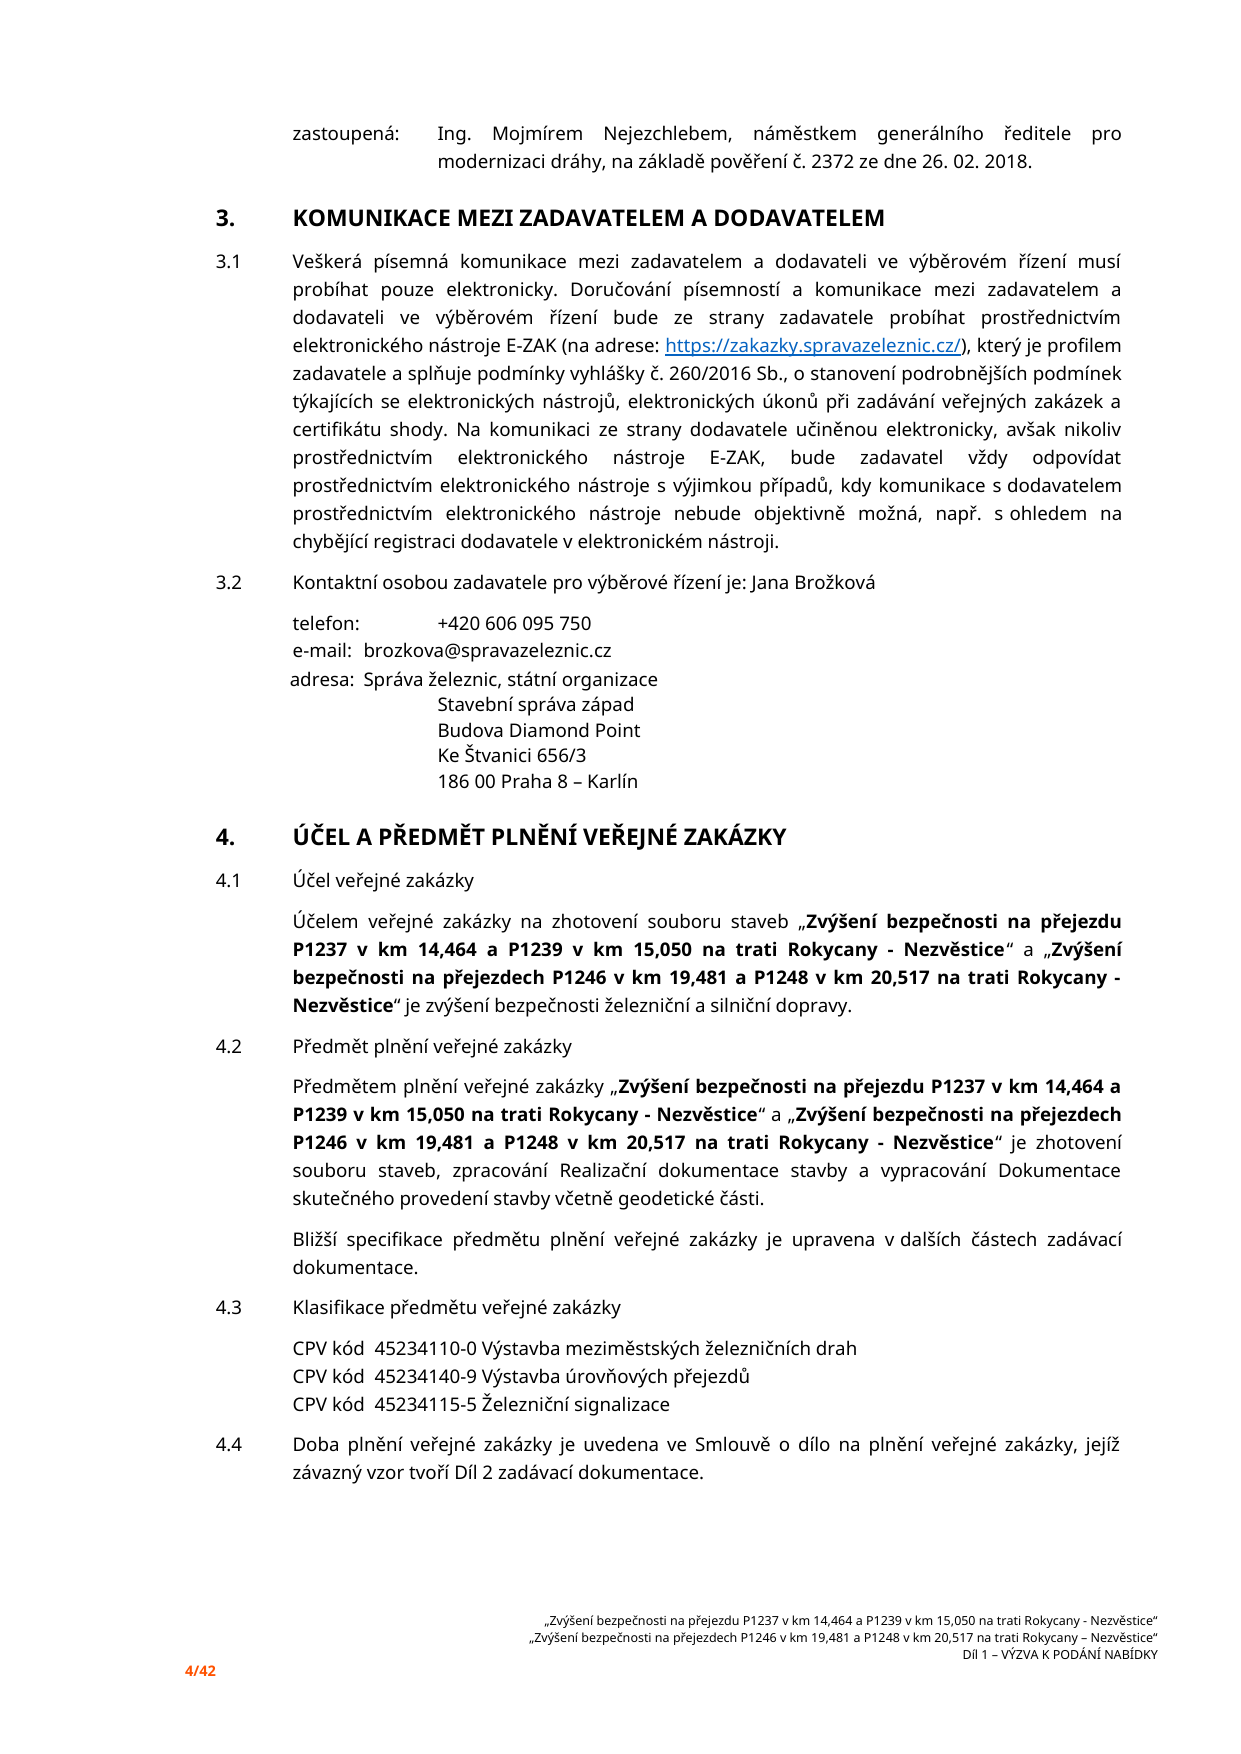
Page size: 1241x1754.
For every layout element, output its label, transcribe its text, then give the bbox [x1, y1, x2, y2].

text telefon: +420 606 095 750 [292, 610, 1122, 635]
text CPV kód 45234110-0 Výstavba meziměstských železničních drah [292, 1335, 1122, 1361]
text KOMUNIKACE MEZI ZADAVATELEM a DODAVATELEM [216, 202, 1122, 233]
text adresa: Správa železnic, státní organizace [289, 666, 1122, 691]
text Předmětem plnění veřejné zakázky „Zvýšení bezpečnosti na přejezdu P1237 v km 14,464 a P1239 v km 15,050 na trati Rokycany - Nezvěstice“ a „Zvýšení bezpečnosti na přejezdech P1246 v km 19,481 a P1248 v km 20,517 na trati Rokycany - Nezvěstice“ je zhotovení souboru staveb, zpracování Realizační dokumentace stavby a vypracování Dokumentace skutečného provedení stavby včetně geodetické části. [292, 1073, 1122, 1211]
text Stavební správa západ [292, 691, 1122, 717]
text e-mail: brozkova@spravazeleznic.cz [292, 638, 1122, 663]
text Doba plnění veřejné zakázky je uvedena ve Smlouvě o dílo na plnění veřejné zakázky, jejíž závazný vzor tvoří Díl 2 zadávací dokumentace. [216, 1432, 1122, 1485]
text Budova Diamond Point [366, 717, 1122, 742]
list 186 00 Praha 8 – Karlín [366, 768, 1122, 793]
text ÚČEL A PŘEDMĚT PLNĚNÍ VEŘEJNÉ ZAKÁZKY [216, 821, 1122, 852]
text CPV kód 45234115-5 Železniční signalizace [292, 1391, 1122, 1417]
text Účel veřejné zakázky [216, 868, 1122, 893]
text Účelem veřejné zakázky na zhotovení souboru staveb „Zvýšení bezpečnosti na přejezdu P1237 v km 14,464 a P1239 v km 15,050 na trati Rokycany - Nezvěstice“ a „Zvýšení bezpečnosti na přejezdech P1246 v km 19,481 a P1248 v km 20,517 na trati Rokycany - Nezvěstice“ je zvýšení bezpečnosti železniční a silniční dopravy. [292, 908, 1122, 1018]
text Kontaktní osobou zadavatele pro výběrové řízení je: Jana Brožková [216, 569, 1122, 595]
text Veškerá písemná komunikace mezi zadavatelem a dodavateli ve výběrovém řízení musí probíhat pouze elektronicky. Doručování písemností a komunikace mezi zadavatelem a dodavateli ve výběrovém řízení bude ze strany zadavatele probíhat prostřednictvím elektronického nástroje E-ZAK (na adrese: https://zakazky.spravazeleznic.cz/), který je profilem zadavatele a splňuje podmínky vyhlášky č. 260/2016 Sb., o stanovení podrobnějších podmínek týkajících se elektronických nástrojů, elektronických úkonů při zadávání veřejných zakázek a certifikátu shody. Na komunikaci ze strany dodavatele učiněnou elektronicky, avšak nikoliv prostřednictvím elektronického nástroje E-ZAK, bude zadavatel vždy odpovídat prostřednictvím elektronického nástroje s výjimkou případů, kdy komunikace s dodavatelem prostřednictvím elektronického nástroje nebude objektivně možná, např. s ohledem na chybějící registraci dodavatele v elektronickém nástroji. [216, 248, 1122, 554]
text Ke Štvanici 656/3 [366, 742, 1122, 768]
text zastoupená: Ing. Mojmírem Nejezchlebem, náměstkem generálního ředitele pro modernizaci dráhy, na základě pověření č. 2372 ze dne 26. 02. 2018. [292, 121, 1122, 174]
text Bližší specifikace předmětu plnění veřejné zakázky je upravena v dalších částech zadávací dokumentace. [292, 1226, 1122, 1279]
text Předmět plnění veřejné zakázky [216, 1033, 1122, 1058]
text CPV kód 45234140-9 Výstavba úrovňových přejezdů [292, 1363, 1122, 1389]
text Klasifikace předmětu veřejné zakázky [216, 1294, 1122, 1320]
